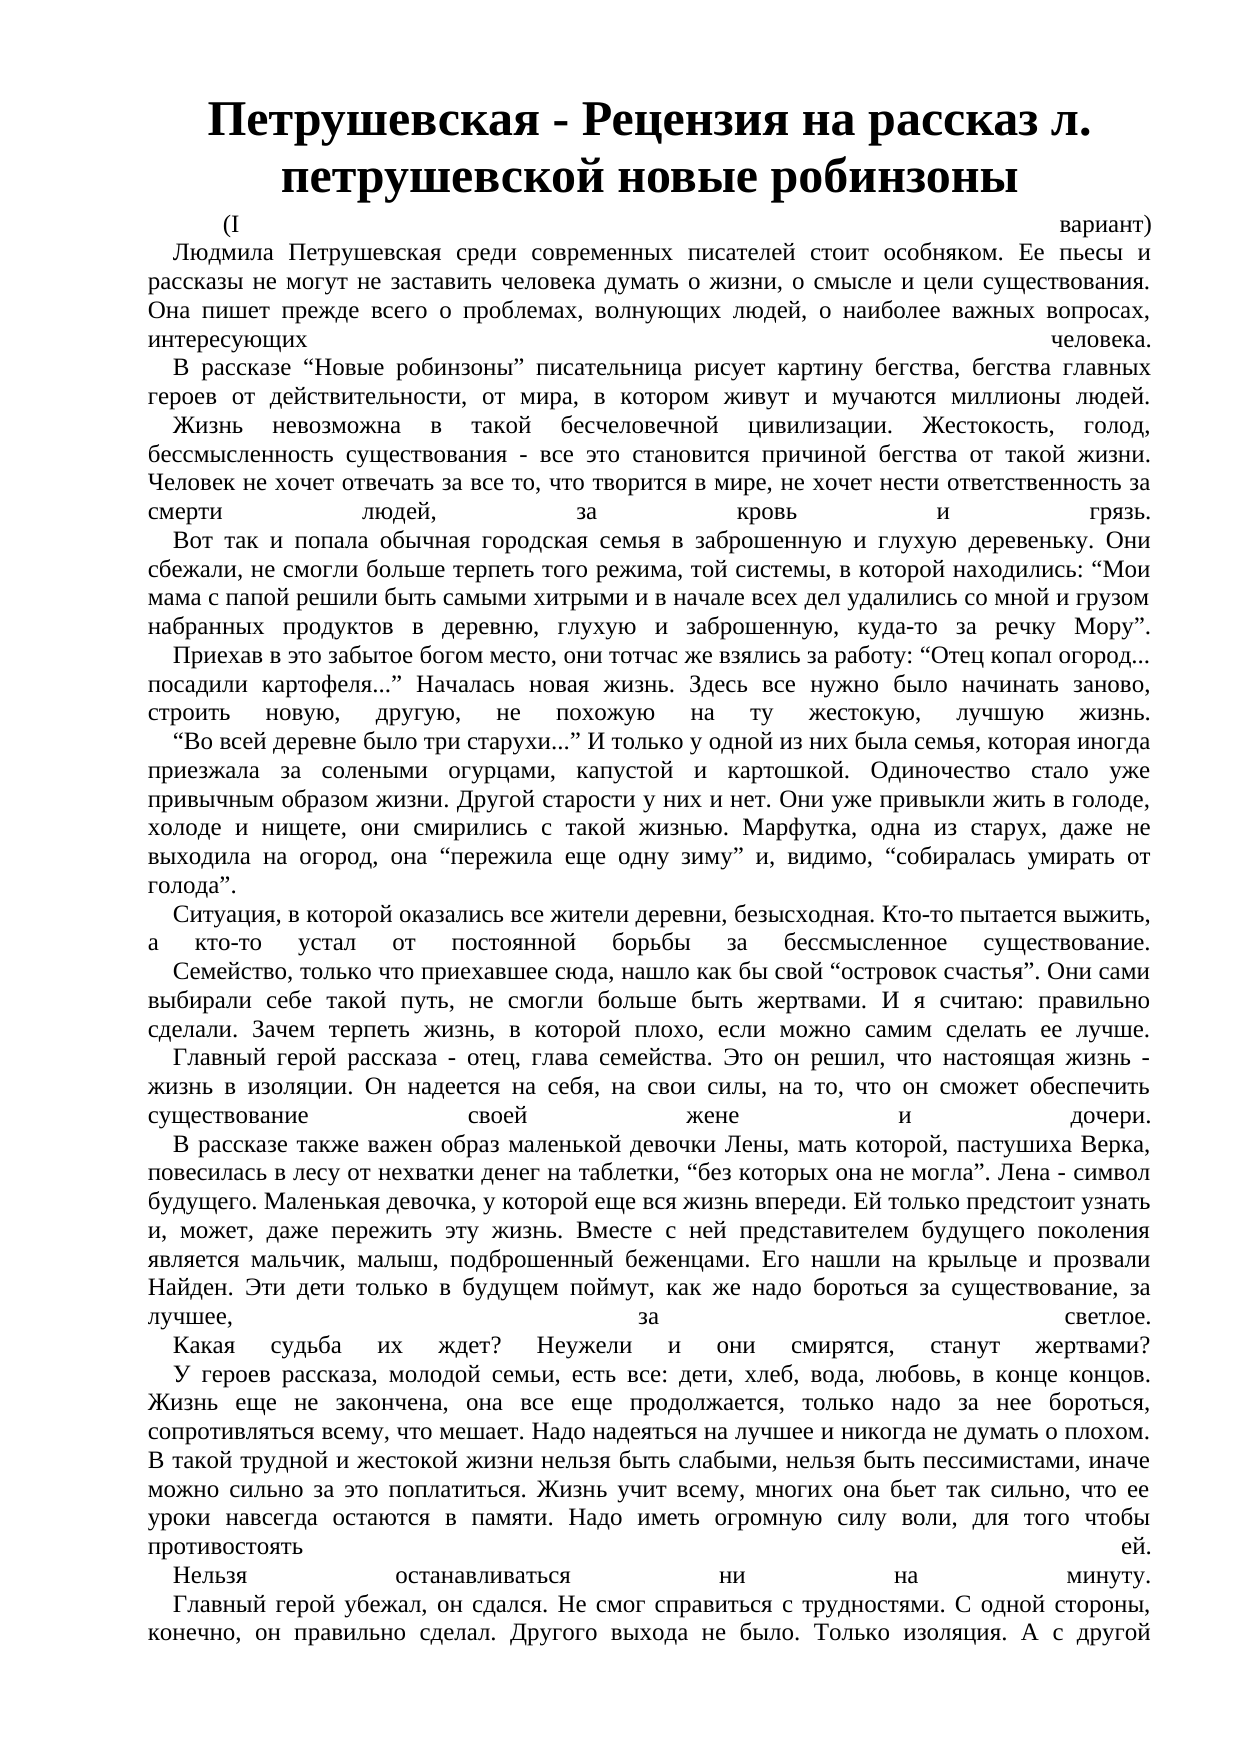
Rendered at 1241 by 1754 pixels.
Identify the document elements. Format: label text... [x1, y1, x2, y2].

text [148, 209, 1152, 1646]
subtitle Петрушевская - Рецензия на рассказ л. петрушевской новые робинзоны [148, 88, 1152, 203]
